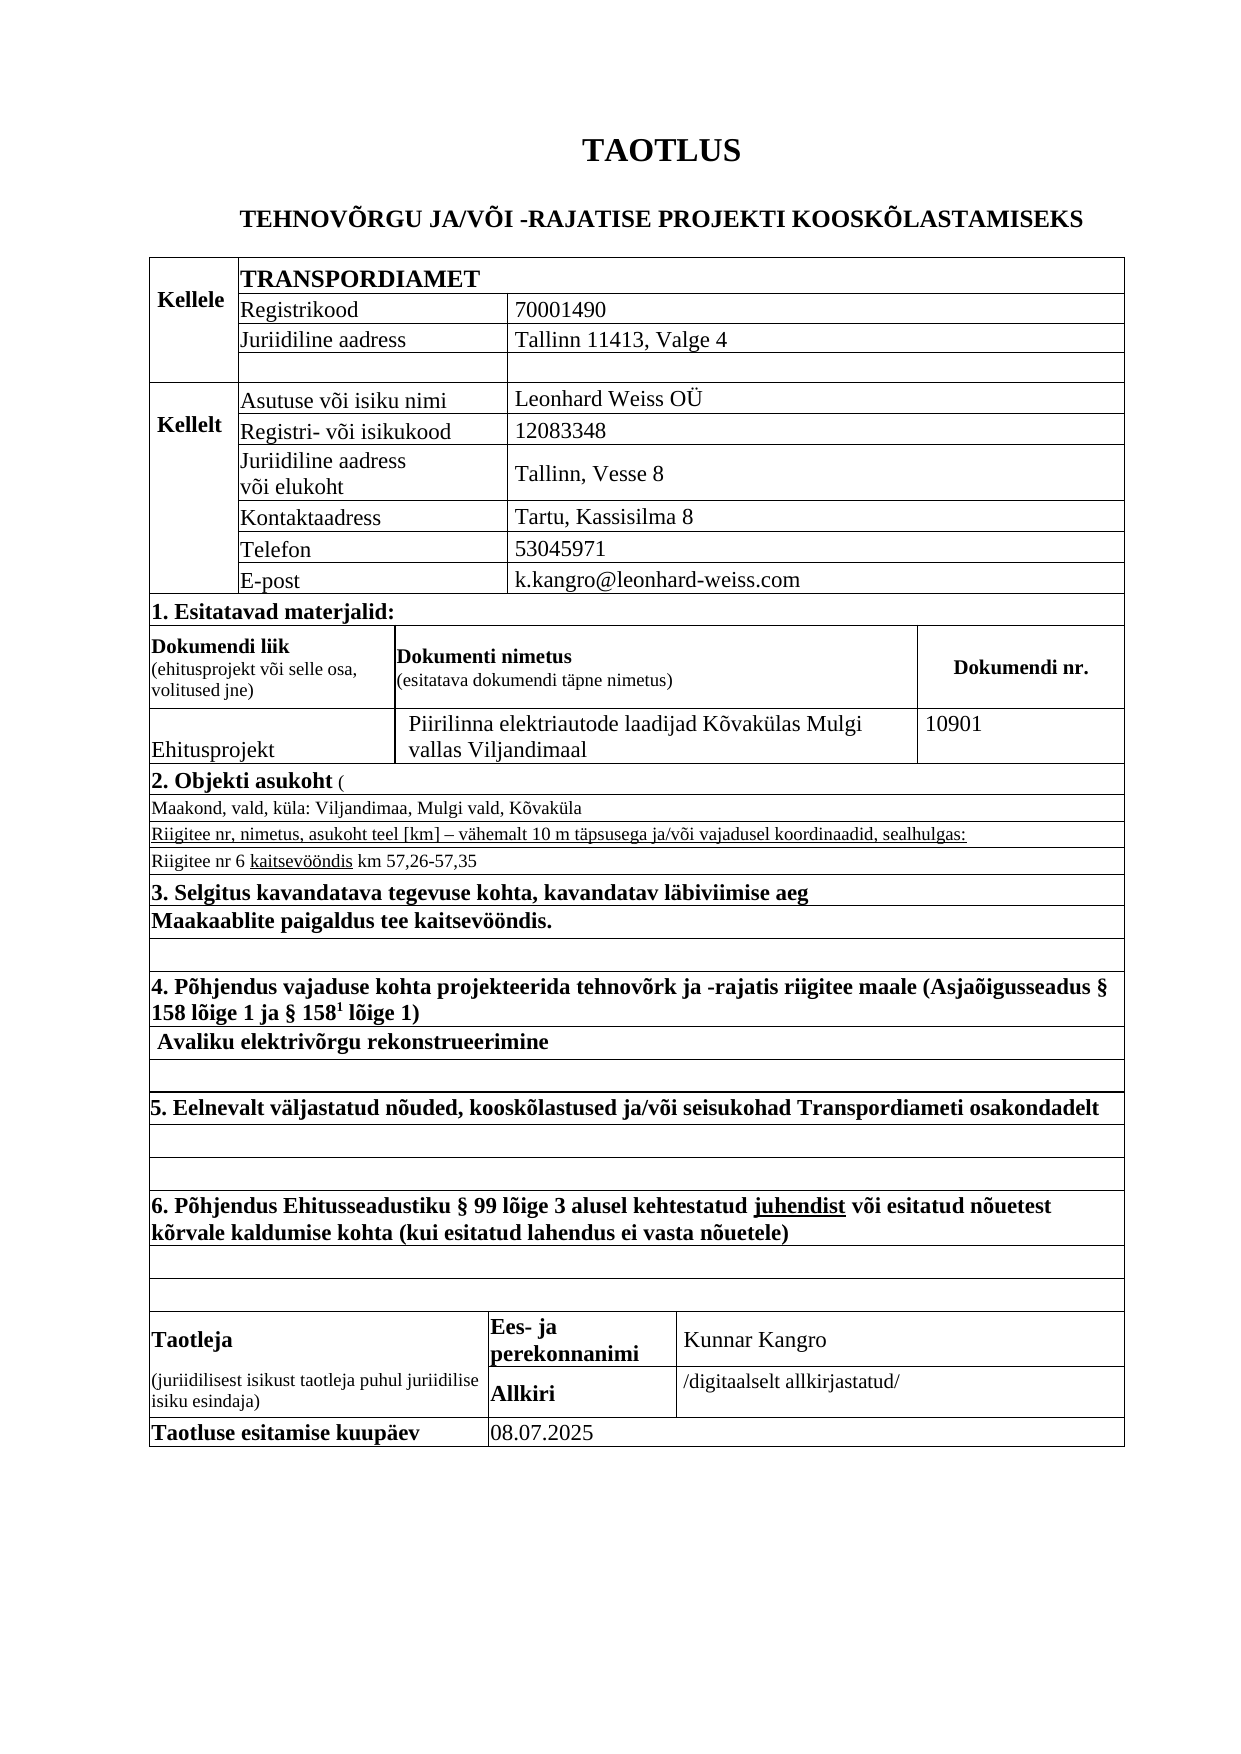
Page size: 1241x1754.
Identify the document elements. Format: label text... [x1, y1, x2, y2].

table_cell [150, 1158, 1124, 1190]
table_header Kellele [150, 258, 238, 382]
table_cell 6. Põhjendus Ehitusseadustiku § 99 lõige 3 alusel kehtestatud juhendist või esitatud nõuetest kõrvale kaldumise kohta (kui esitatud lahendus ei vasta nõuetele) [150, 1191, 1124, 1245]
table_cell Kontaktaadress [239, 501, 507, 531]
table_cell Piirilinna elektriautode laadijad Kõvakülas Mulgi vallas Viljandimaal [396, 709, 917, 763]
table_cell (juriidilisest isikust taotleja puhul juriidilise isiku esindaja) [150, 1366, 488, 1417]
text TEHNOVÕRGU JA/VÕI -RAJATISE PROJEKTI KOOSKÕLASTAMISEKS [177, 204, 1146, 233]
table_cell Juriidiline aadress [239, 324, 507, 352]
table_cell [508, 353, 1124, 382]
table_cell Taotleja [150, 1312, 488, 1366]
table_cell Dokumendi nr. [918, 626, 1124, 707]
table_cell Allkiri [489, 1367, 676, 1417]
table_cell [150, 1125, 1124, 1157]
table_cell E-post [239, 563, 507, 593]
table_cell /digitaalselt allkirjastatud/ [677, 1367, 1124, 1417]
table_cell Tartu, Kassisilma 8 [508, 501, 1124, 531]
table_cell Tallinn, Vesse 8 [508, 445, 1124, 499]
table_cell Riigitee nr, nimetus, asukoht teel [km] – vähemalt 10 m täpsusega ja/või vajadusel koordinaadid, sealhulgas: [150, 822, 1124, 847]
table_cell Maakaablite paigaldus tee kaitsevööndis. [150, 906, 1124, 938]
table_cell Dokumenti nimetus (esitatava dokumendi täpne nimetus) [396, 626, 917, 707]
table_cell Ehitusprojekt [150, 709, 394, 763]
table_header TRANSPORDIAMET [239, 258, 1124, 293]
table_cell [150, 1279, 1124, 1311]
table_cell Juriidiline aadress või elukoht [239, 445, 507, 499]
table_cell 4. Põhjendus vajaduse kohta projekteerida tehnovõrk ja -rajatis riigitee maale (Asjaõigusseadus § 158 lõige 1 ja § 1581 lõige 1) [150, 972, 1124, 1026]
table_cell Ees- ja perekonnanimi [489, 1312, 676, 1366]
table_cell Maakond, vald, küla: Viljandimaa, Mulgi vald, Kõvaküla [150, 795, 1124, 821]
table_cell Registri- või isikukood [239, 414, 507, 444]
table_cell 08.07.2025 [489, 1418, 1124, 1446]
table_cell 12083348 [508, 414, 1124, 444]
table_cell 70001490 [508, 294, 1124, 322]
table_cell Taotluse esitamise kuupäev [150, 1418, 488, 1446]
table_cell Tallinn 11413, Valge 4 [508, 324, 1124, 352]
table_cell Telefon [239, 532, 507, 562]
table_cell 1. Esitatavad materjalid: [150, 594, 1124, 624]
table_cell Asutuse või isiku nimi [239, 383, 507, 413]
text TAOTLUS [177, 130, 1146, 168]
table_cell Kunnar Kangro [677, 1312, 1124, 1366]
table_cell Avaliku elektrivõrgu rekonstrueerimine [150, 1027, 1124, 1059]
table_cell [150, 1246, 1124, 1278]
table_cell k.kangro@leonhard-weiss.com [508, 563, 1124, 593]
table_cell Registrikood [239, 294, 507, 322]
table_cell 5. Eelnevalt väljastatud nõuded, kooskõlastused ja/või seisukohad Transpordiameti osakondadelt [150, 1093, 1124, 1124]
table_cell 3. Selgitus kavandatava tegevuse kohta, kavandatav läbiviimise aeg [150, 875, 1124, 905]
table_cell Dokumendi liik (ehitusprojekt või selle osa, volitused jne) [150, 626, 394, 707]
table_cell [150, 1060, 1124, 1091]
table_cell 10901 [918, 709, 1124, 763]
table_cell Leonhard Weiss OÜ [508, 383, 1124, 413]
table_cell Riigitee nr 6 kaitsevööndis km 57,26-57,35 [150, 848, 1124, 874]
table_cell [239, 353, 507, 382]
table_cell 2. Objekti asukoht ( [150, 764, 1124, 794]
table_cell 53045971 [508, 532, 1124, 562]
table_cell [150, 939, 1124, 971]
table_cell Kellelt [150, 383, 238, 593]
